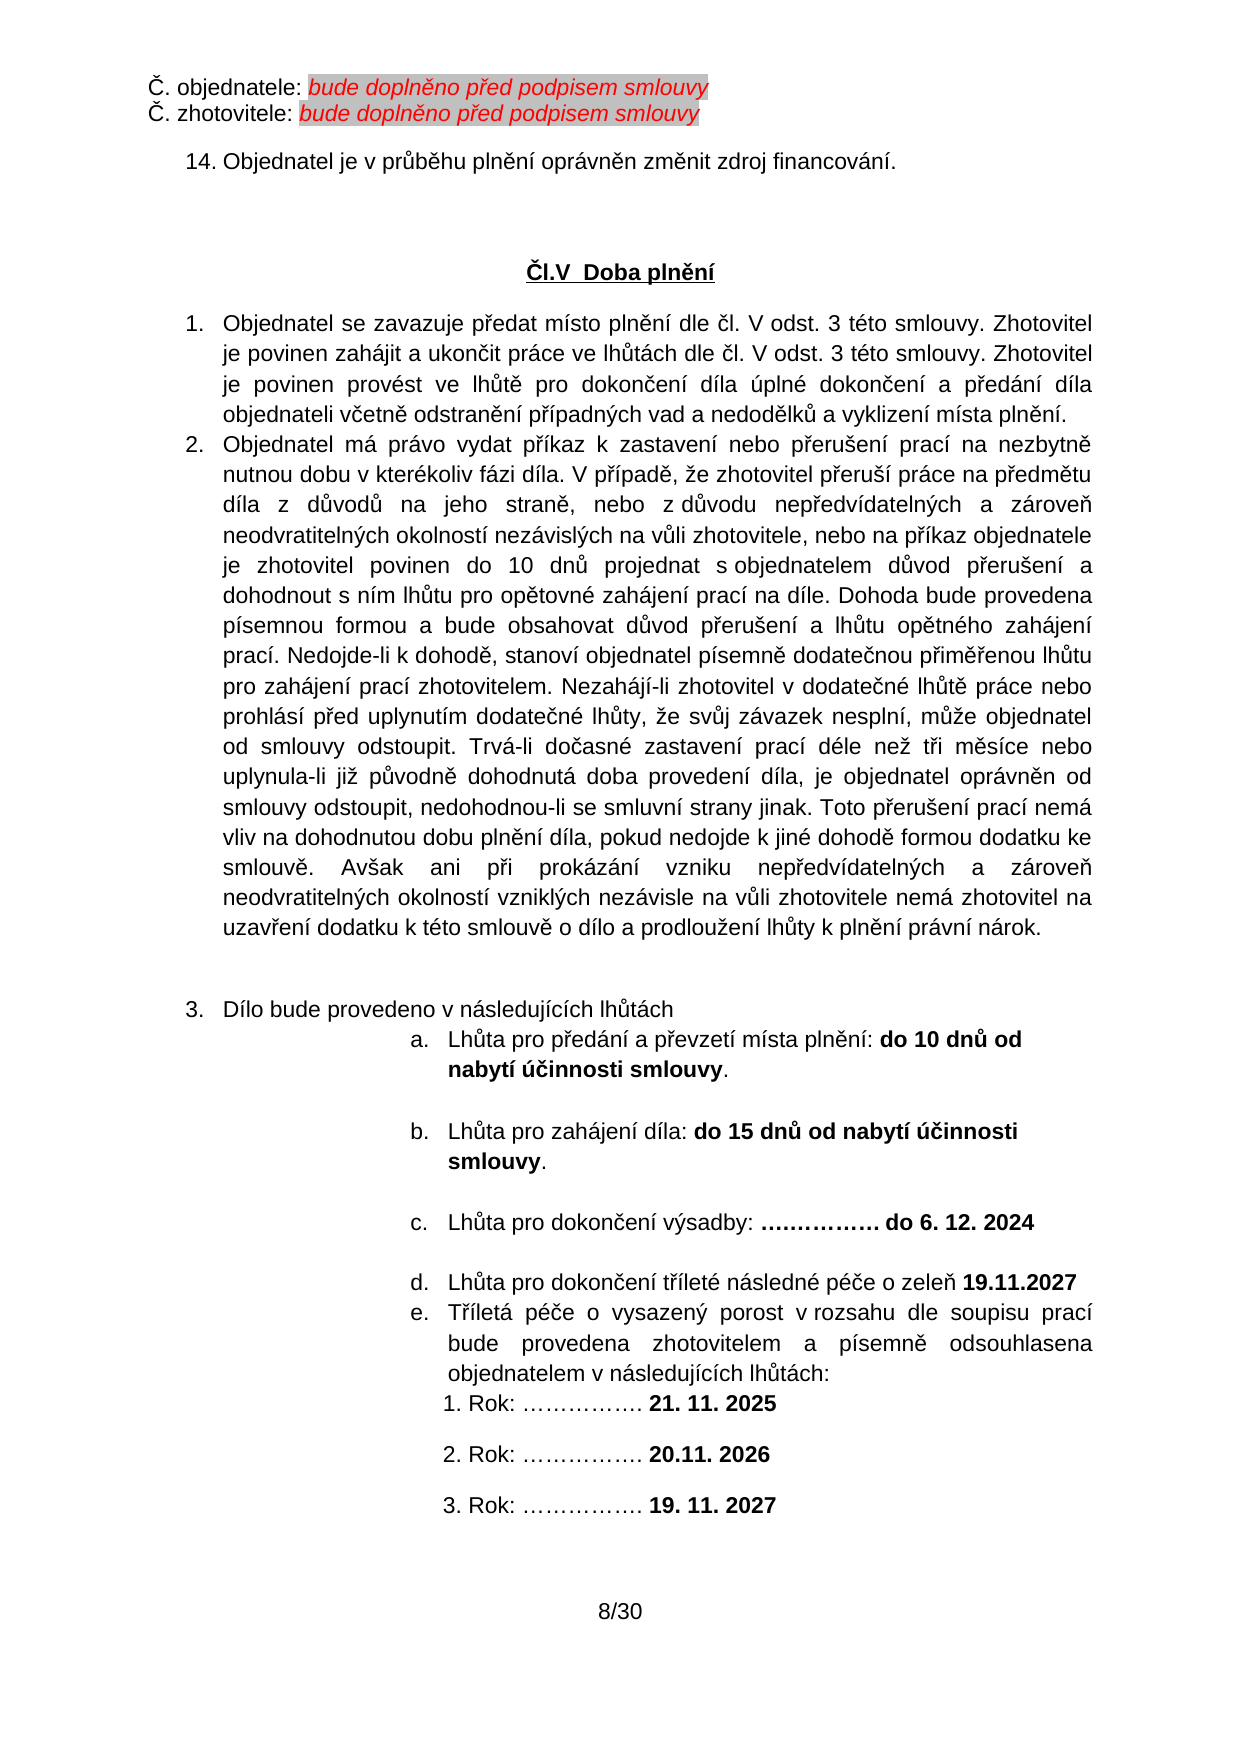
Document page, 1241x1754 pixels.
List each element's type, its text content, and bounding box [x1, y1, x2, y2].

text 2. Rok: ……………. 20.11. 2026 [372, 1441, 1093, 1467]
text 1. Rok: ……………. 21. 11. 2025 [372, 1390, 1093, 1416]
list Lhůta pro dokončení tříleté následné péče o zeleň 19.11.2027 [410, 1269, 1093, 1295]
list Dílo bude provedeno v následujících lhůtách [185, 996, 1093, 1022]
text 3. Rok: ……………. 19. 11. 2027 [372, 1492, 1093, 1518]
text Čl.V Doba plnění [148, 259, 1093, 285]
list Objednatel je v průběhu plnění oprávněn změnit zdroj financování. [185, 148, 1093, 174]
list Objednatel se zavazuje předat místo plnění dle čl. V odst. 3 této smlouvy. Zhotovitel je povinen zahájit a ukončit práce ve lhůtách dle čl. V odst. 3 této smlouvy. Zhotovitel je povinen provést ve lhůtě pro dokončení díla úplné dokončení a předání díla objednateli včetně odstranění případných vad a nedodělků a vyklizení místa plnění. [185, 310, 1093, 427]
list Lhůta pro dokončení výsadby: ….………… do 6. 12. 2024 [410, 1209, 1093, 1235]
list Tříletá péče o vysazený porost v rozsahu dle soupisu prací bude provedena zhotovitelem a písemně odsouhlasena objednatelem v následujících lhůtách: [410, 1299, 1093, 1386]
list Objednatel má právo vydat příkaz k zastavení nebo přerušení prací na nezbytně nutnou dobu v kterékoliv fázi díla. V případě, že zhotovitel přeruší práce na předmětu díla z důvodů na jeho straně, nebo z důvodu nepředvídatelných a zároveň neodvratitelných okolností nezávislých na vůli zhotovitele, nebo na příkaz objednatele je zhotovitel povinen do 10 dnů projednat s objednatelem důvod přerušení a dohodnout s ním lhůtu pro opětovné zahájení prací na díle. Dohoda bude provedena písemnou formou a bude obsahovat důvod přerušení a lhůtu opětného zahájení prací. Nedojde-li k dohodě, stanoví objednatel písemně dodatečnou přiměřenou lhůtu pro zahájení prací zhotovitelem. Nezahájí-li zhotovitel v dodatečné lhůtě práce nebo prohlásí před uplynutím dodatečné lhůty, že svůj závazek nesplní, může objednatel od smlouvy odstoupit. Trvá-li dočasné zastavení prací déle než tři měsíce nebo uplynula-li již původně dohodnutá doba provedení díla, je objednatel oprávněn od smlouvy odstoupit, nedohodnou-li se smluvní strany jinak. Toto přerušení prací nemá vliv na dohodnutou dobu plnění díla, pokud nedojde k jiné dohodě formou dodatku ke smlouvě. Avšak ani při prokázání vzniku nepředvídatelných a zároveň neodvratitelných okolností vzniklých nezávisle na vůli zhotovitele nemá zhotovitel na uzavření dodatku k této smlouvě o dílo a prodloužení lhůty k plnění právní nárok. [185, 431, 1093, 941]
list Lhůta pro zahájení díla: do 15 dnů od nabytí účinnosti smlouvy. [410, 1118, 1093, 1174]
list Lhůta pro předání a převzetí místa plnění: do 10 dnů od nabytí účinnosti smlouvy. [410, 1026, 1093, 1082]
